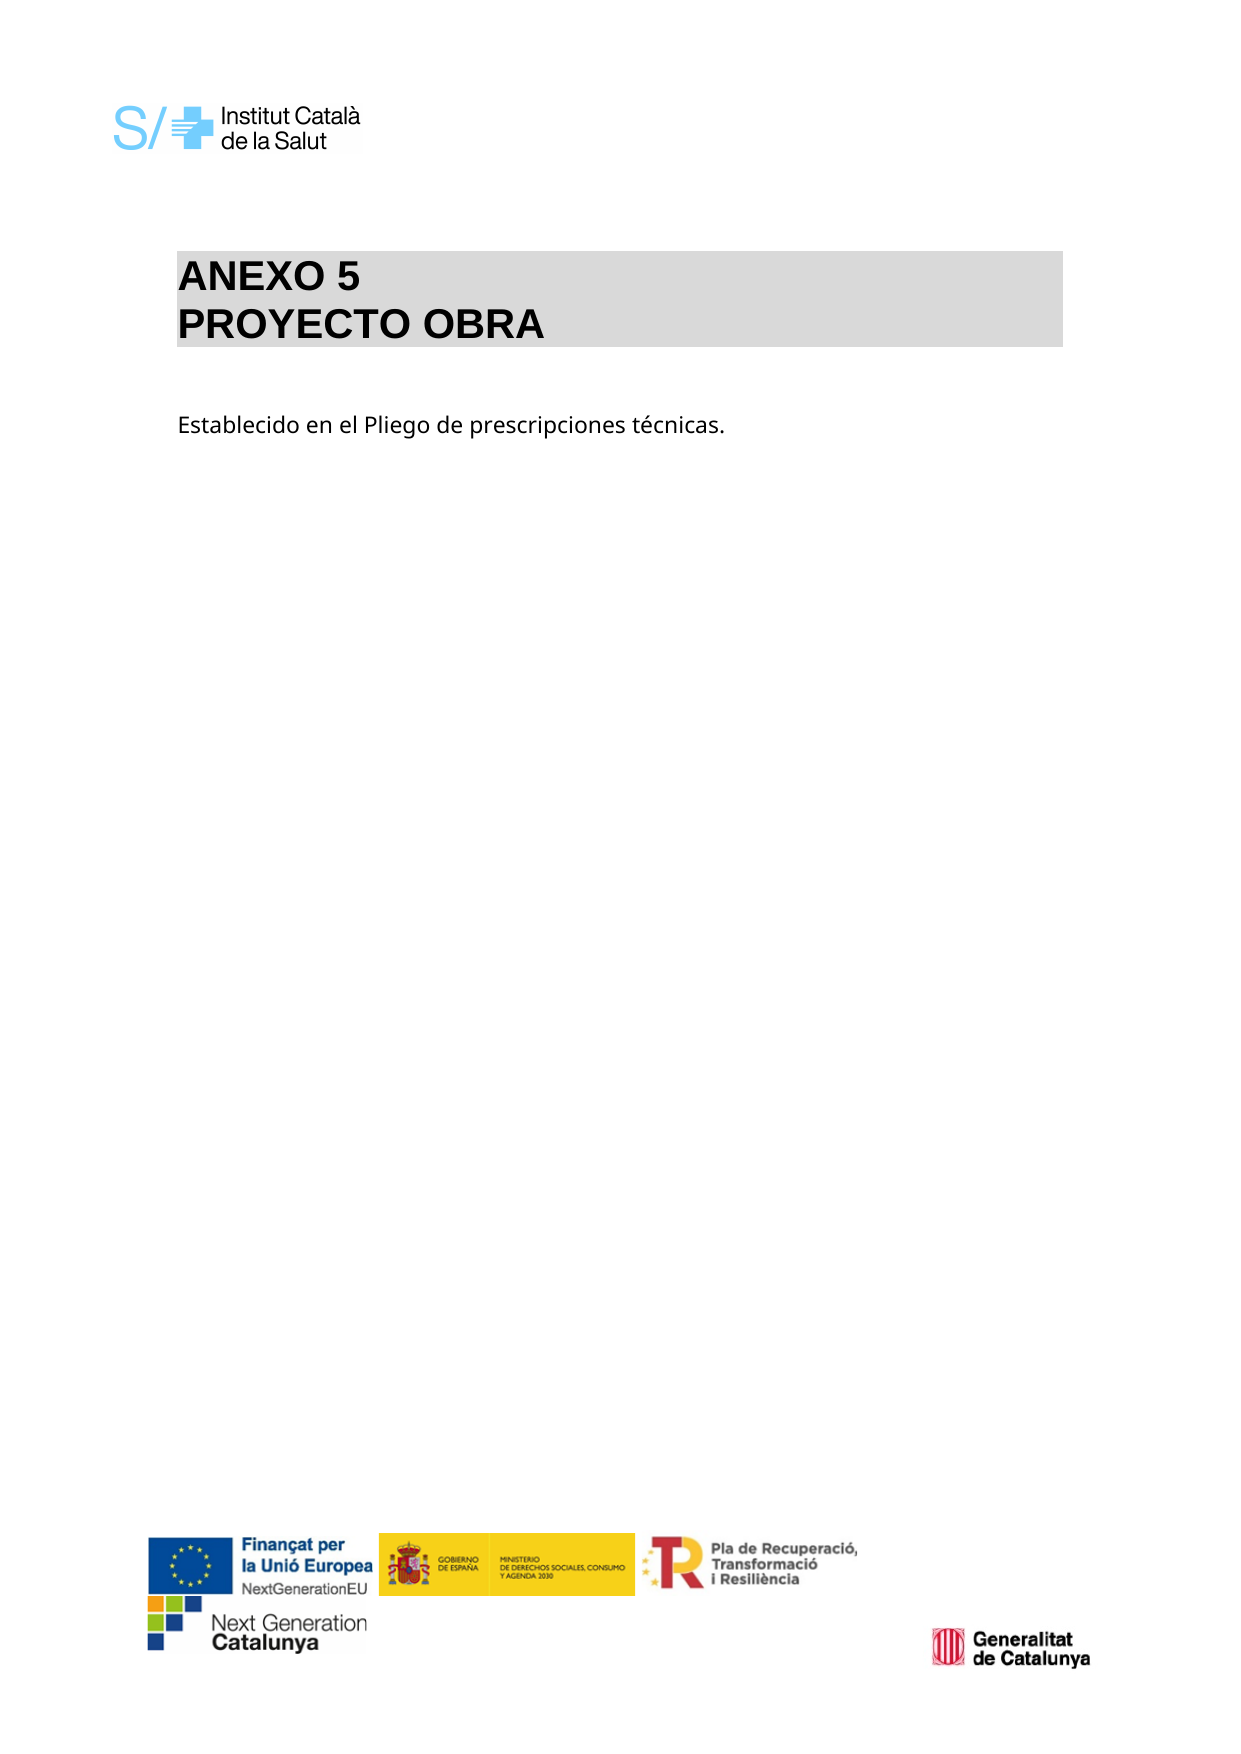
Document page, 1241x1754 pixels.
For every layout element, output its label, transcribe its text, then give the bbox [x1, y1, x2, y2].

picture [641, 1530, 858, 1596]
picture [112, 103, 363, 154]
picture [147, 1536, 373, 1654]
text Establecido en el Pliego de prescripciones técnicas. [177, 409, 1063, 441]
picture [893, 1621, 1129, 1674]
text PROYECTO OBRA [177, 299, 1063, 347]
picture [378, 1533, 636, 1596]
text ANEXO 5 [177, 251, 1063, 299]
